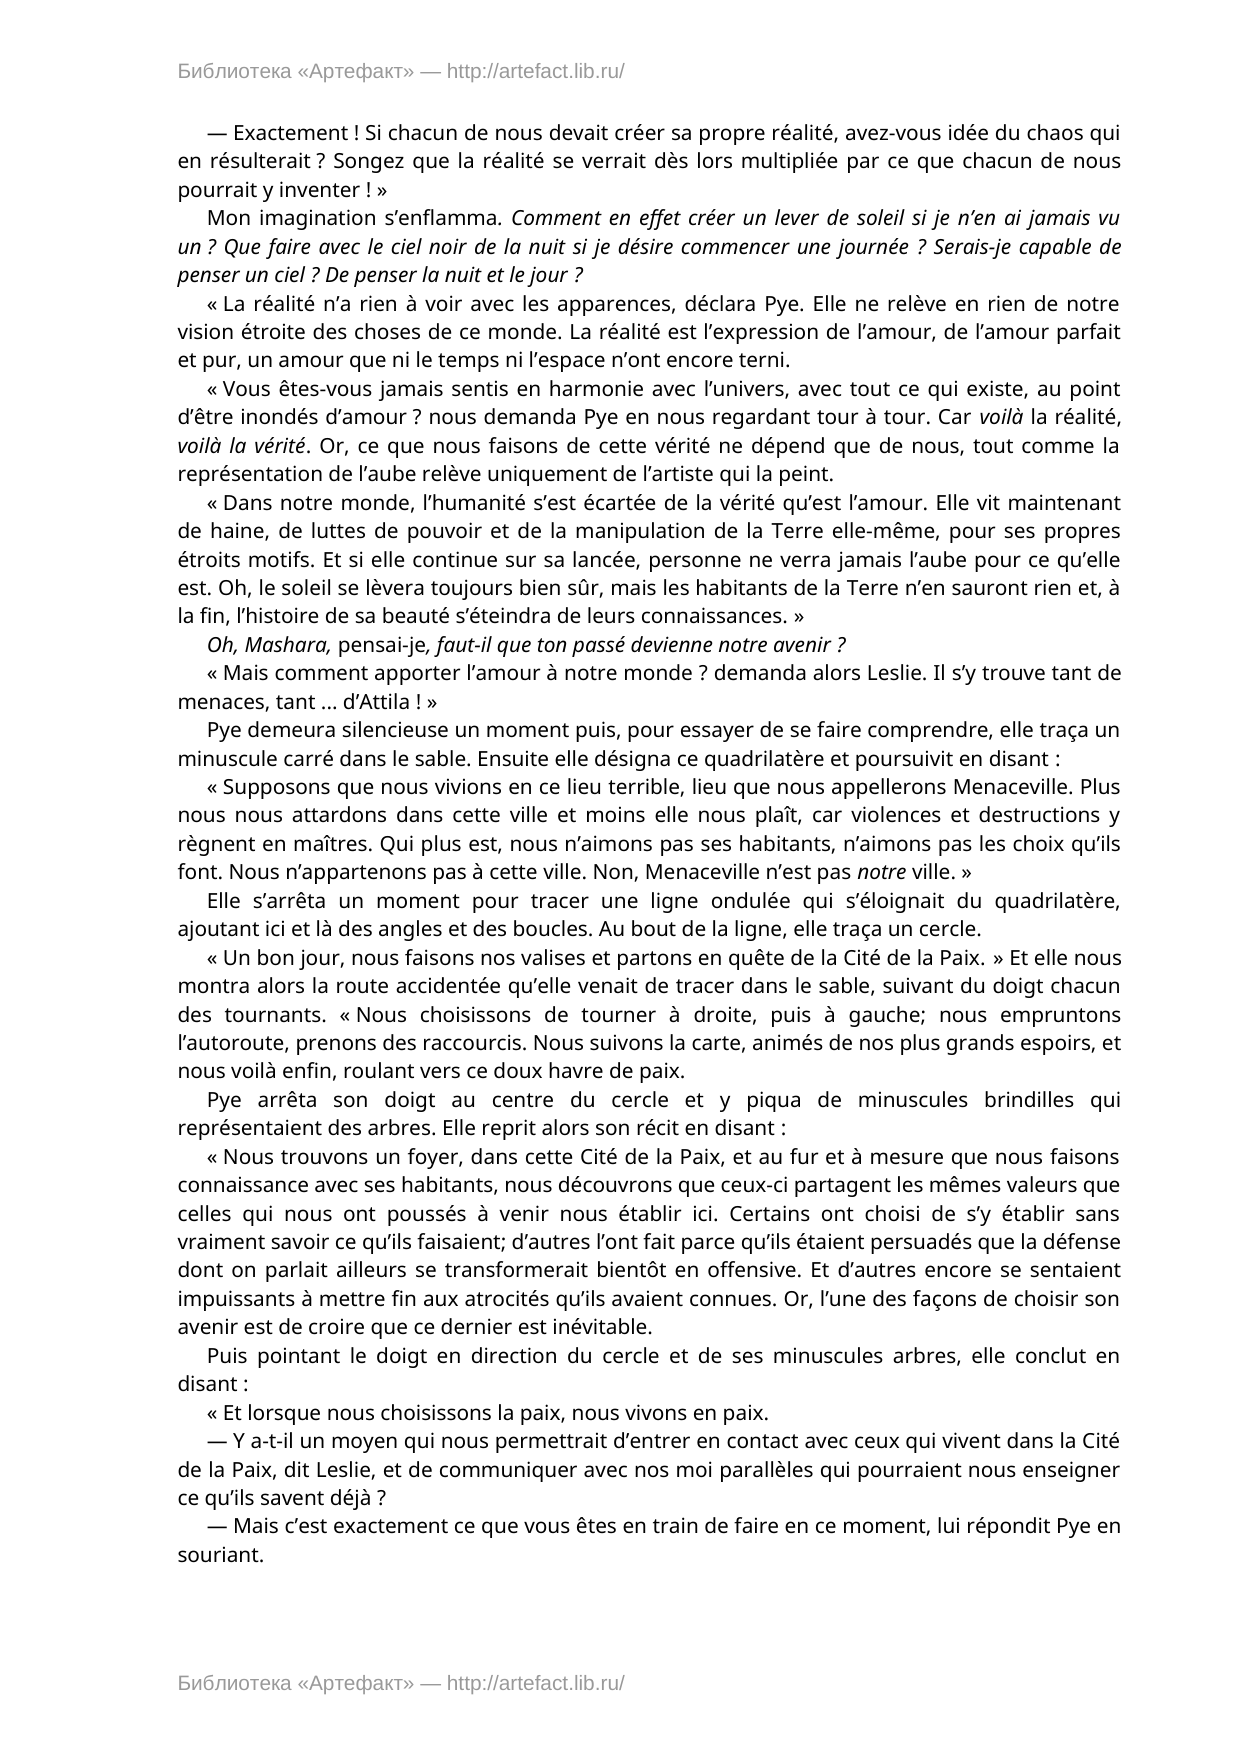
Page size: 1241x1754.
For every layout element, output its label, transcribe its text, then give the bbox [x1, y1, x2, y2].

text « Supposons que nous vivions en ce lieu terrible, lieu que nous appellerons Menaceville. Plus nous nous attardons dans cette ville et moins elle nous plaît, car violences et destructions y règnent en maîtres. Qui plus est, nous n’aimons pas ses habitants, n’aimons pas les choix qu’ils font. Nous n’appartenons pas à cette ville. Non, Menaceville n’est pas notre ville. » [177, 772, 1122, 886]
text « Un bon jour, nous faisons nos valises et partons en quête de la Cité de la Paix. » Et elle nous montra alors la route accidentée qu’elle venait de tracer dans le sable, suivant du doigt chacun des tournants. « Nous choisissons de tourner à droite, puis à gauche; nous empruntons l’autoroute, prenons des raccourcis. Nous suivons la carte, animés de nos plus grands espoirs, et nous voilà enfin, roulant vers ce doux havre de paix. [177, 943, 1122, 1085]
text — Y a-t-il un moyen qui nous permettrait d’entrer en contact avec ceux qui vivent dans la Cité de la Paix, dit Leslie, et de communiquer avec nos moi parallèles qui pourraient nous enseigner ce qu’ils savent déjà ? [177, 1426, 1122, 1512]
text — Exactement ! Si chacun de nous devait créer sa propre réalité, avez-vous idée du chaos qui en résulterait ? Songez que la réalité se verrait dès lors multipliée par ce que chacun de nous pourrait y inventer ! » [177, 118, 1122, 203]
text Mon imagination s’enflamma. Comment en effet créer un lever de soleil si je n’en ai jamais vu un ? Que faire avec le ciel noir de la nuit si je désire commencer une journée ? Serais-je capable de penser un ciel ? De penser la nuit et le jour ? [177, 203, 1122, 289]
text Oh, Mashara, pensai-je, faut-il que ton passé devienne notre avenir ? [177, 630, 1122, 658]
text — Mais c’est exactement ce que vous êtes en train de faire en ce moment, lui répondit Pye en souriant. [177, 1512, 1122, 1568]
text « Et lorsque nous choisissons la paix, nous vivons en paix. [177, 1398, 1122, 1426]
text « Nous trouvons un foyer, dans cette Cité de la Paix, et au fur et à mesure que nous faisons connaissance avec ses habitants, nous découvrons que ceux-ci partagent les mêmes valeurs que celles qui nous ont poussés à venir nous établir ici. Certains ont choisi de s’y établir sans vraiment savoir ce qu’ils faisaient; d’autres l’ont fait parce qu’ils étaient persuadés que la défense dont on parlait ailleurs se transformerait bientôt en offensive. Et d’autres encore se sentaient impuissants à mettre fin aux atrocités qu’ils avaient connues. Or, l’une des façons de choisir son avenir est de croire que ce dernier est inévitable. [177, 1142, 1122, 1341]
text « Vous êtes-vous jamais sentis en harmonie avec l’univers, avec tout ce qui existe, au point d’être inondés d’amour ? nous demanda Pye en nous regardant tour à tour. Car voilà la réalité, voilà la vérité. Or, ce que nous faisons de cette vérité ne dépend que de nous, tout comme la représentation de l’aube relève uniquement de l’artiste qui la peint. [177, 374, 1122, 488]
text Pye demeura silencieuse un moment puis, pour essayer de se faire comprendre, elle traça un minuscule carré dans le sable. Ensuite elle désigna ce quadrilatère et poursuivit en disant : [177, 715, 1122, 772]
text Elle s’arrêta un moment pour tracer une ligne ondulée qui s’éloignait du quadrilatère, ajoutant ici et là des angles et des boucles. Au bout de la ligne, elle traça un cercle. [177, 886, 1122, 943]
text Pye arrêta son doigt au centre du cercle et y piqua de minuscules brindilles qui représentaient des arbres. Elle reprit alors son récit en disant : [177, 1085, 1122, 1142]
text « La réalité n’a rien à voir avec les apparences, déclara Pye. Elle ne relève en rien de notre vision étroite des choses de ce monde. La réalité est l’expression de l’amour, de l’amour parfait et pur, un amour que ni le temps ni l’espace n’ont encore terni. [177, 289, 1122, 374]
text « Dans notre monde, l’humanité s’est écartée de la vérité qu’est l’amour. Elle vit maintenant de haine, de luttes de pouvoir et de la manipulation de la Terre elle-même, pour ses propres étroits motifs. Et si elle continue sur sa lancée, personne ne verra jamais l’aube pour ce qu’elle est. Oh, le soleil se lèvera toujours bien sûr, mais les habitants de la Terre n’en sauront rien et, à la fin, l’histoire de sa beauté s’éteindra de leurs connaissances. » [177, 488, 1122, 630]
text « Mais comment apporter l’amour à notre monde ? demanda alors Leslie. Il s’y trouve tant de menaces, tant ... d’Attila ! » [177, 658, 1122, 715]
text Puis pointant le doigt en direction du cercle et de ses minuscules arbres, elle conclut en disant : [177, 1341, 1122, 1398]
